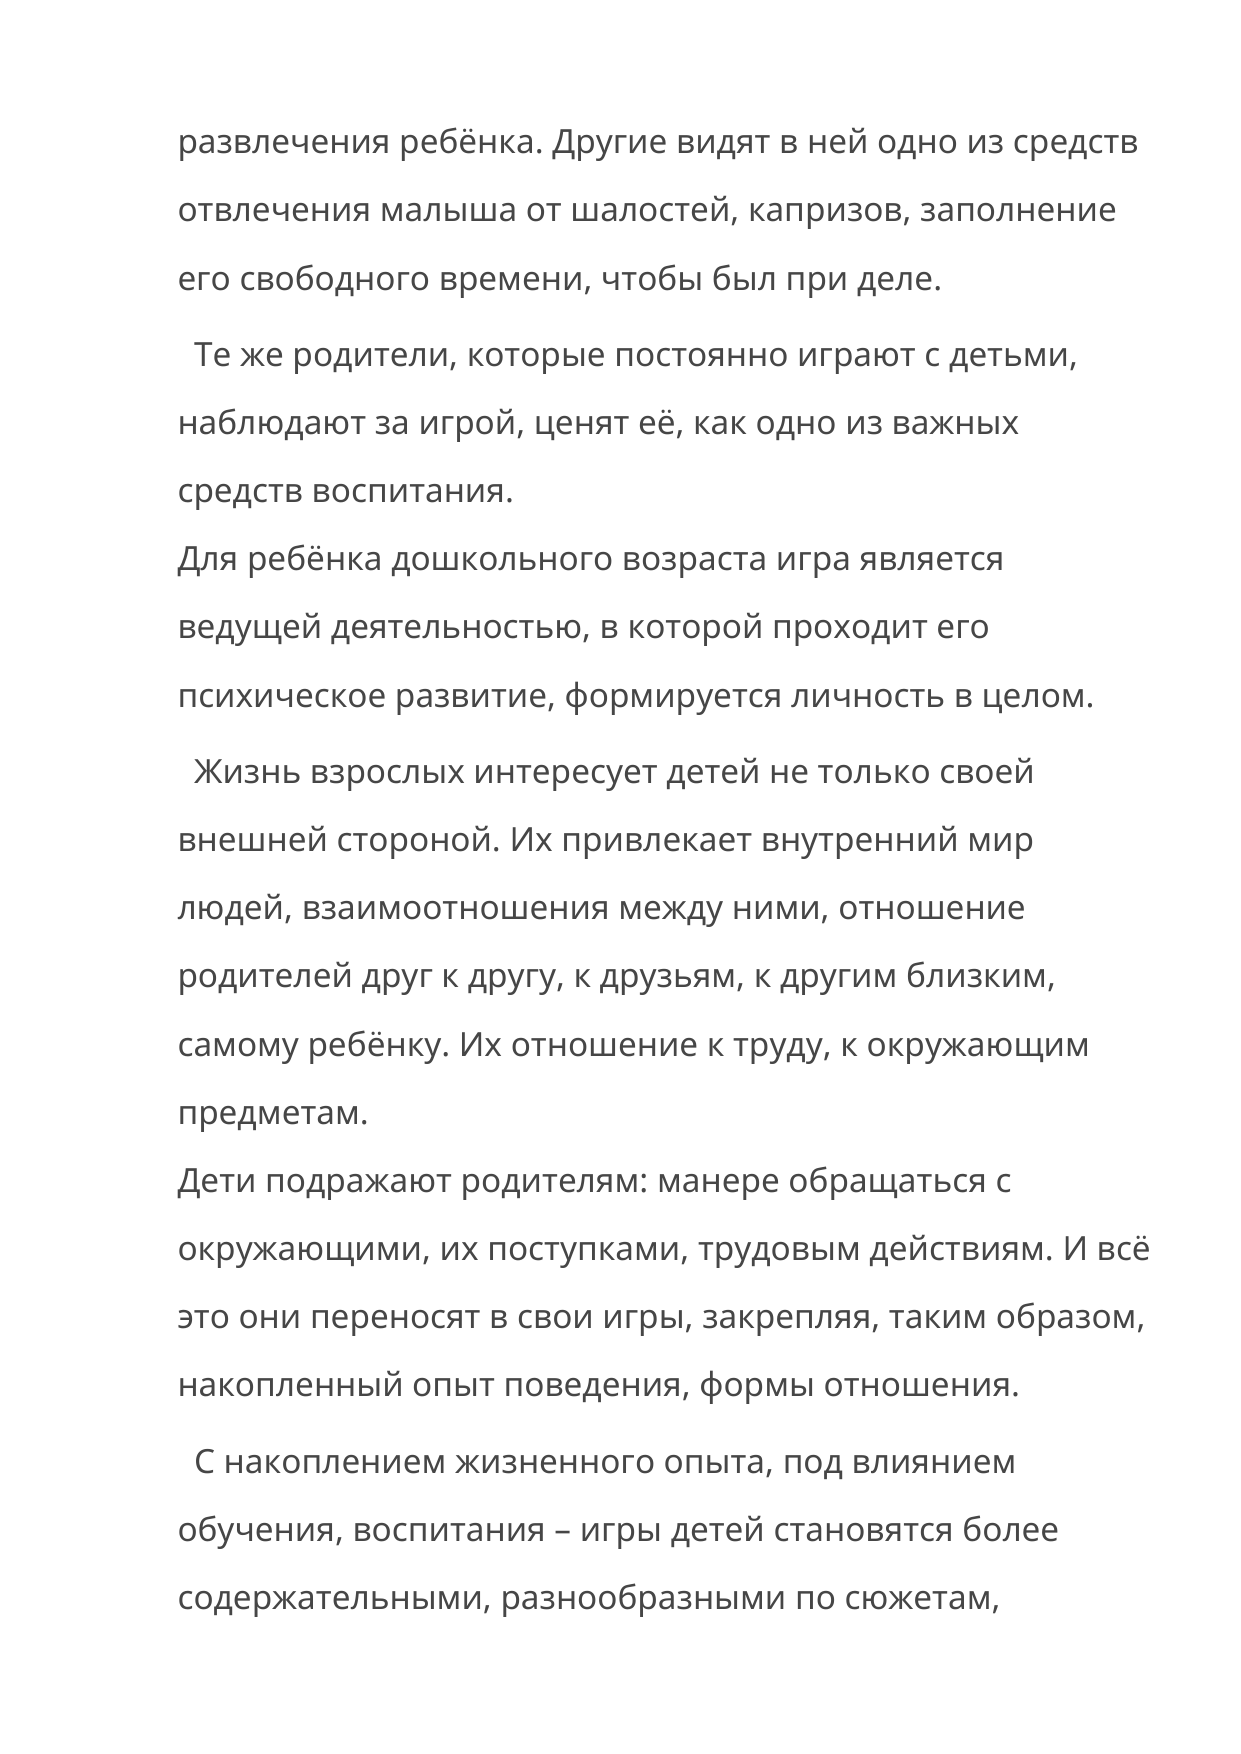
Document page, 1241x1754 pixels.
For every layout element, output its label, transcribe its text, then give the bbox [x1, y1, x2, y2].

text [177, 118, 1152, 300]
text Жизнь взрослых интересует детей не только своей внешней стороной. Их привлекает внутренний мир людей, взаимоотношения между ними, отношение родителей друг к другу, к друзьям, к другим близким, самому ребёнку. Их отношение к труду, к окружающим предметам. Дети подражают родителям: манере обращаться с окружающими, их поступками, трудовым действиям. И всё это они переносят в свои игры, закрепляя, таким образом, накопленный опыт поведения, формы отношения. [177, 748, 1152, 1406]
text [177, 1437, 1152, 1619]
text Те же родители, которые постоянно играют с детьми, наблюдают за игрой, ценят её, как одно из важных средств воспитания. Для ребёнка дошкольного возраста игра является ведущей деятельностью, в которой проходит его психическое развитие, формируется личность в целом. [177, 331, 1152, 717]
